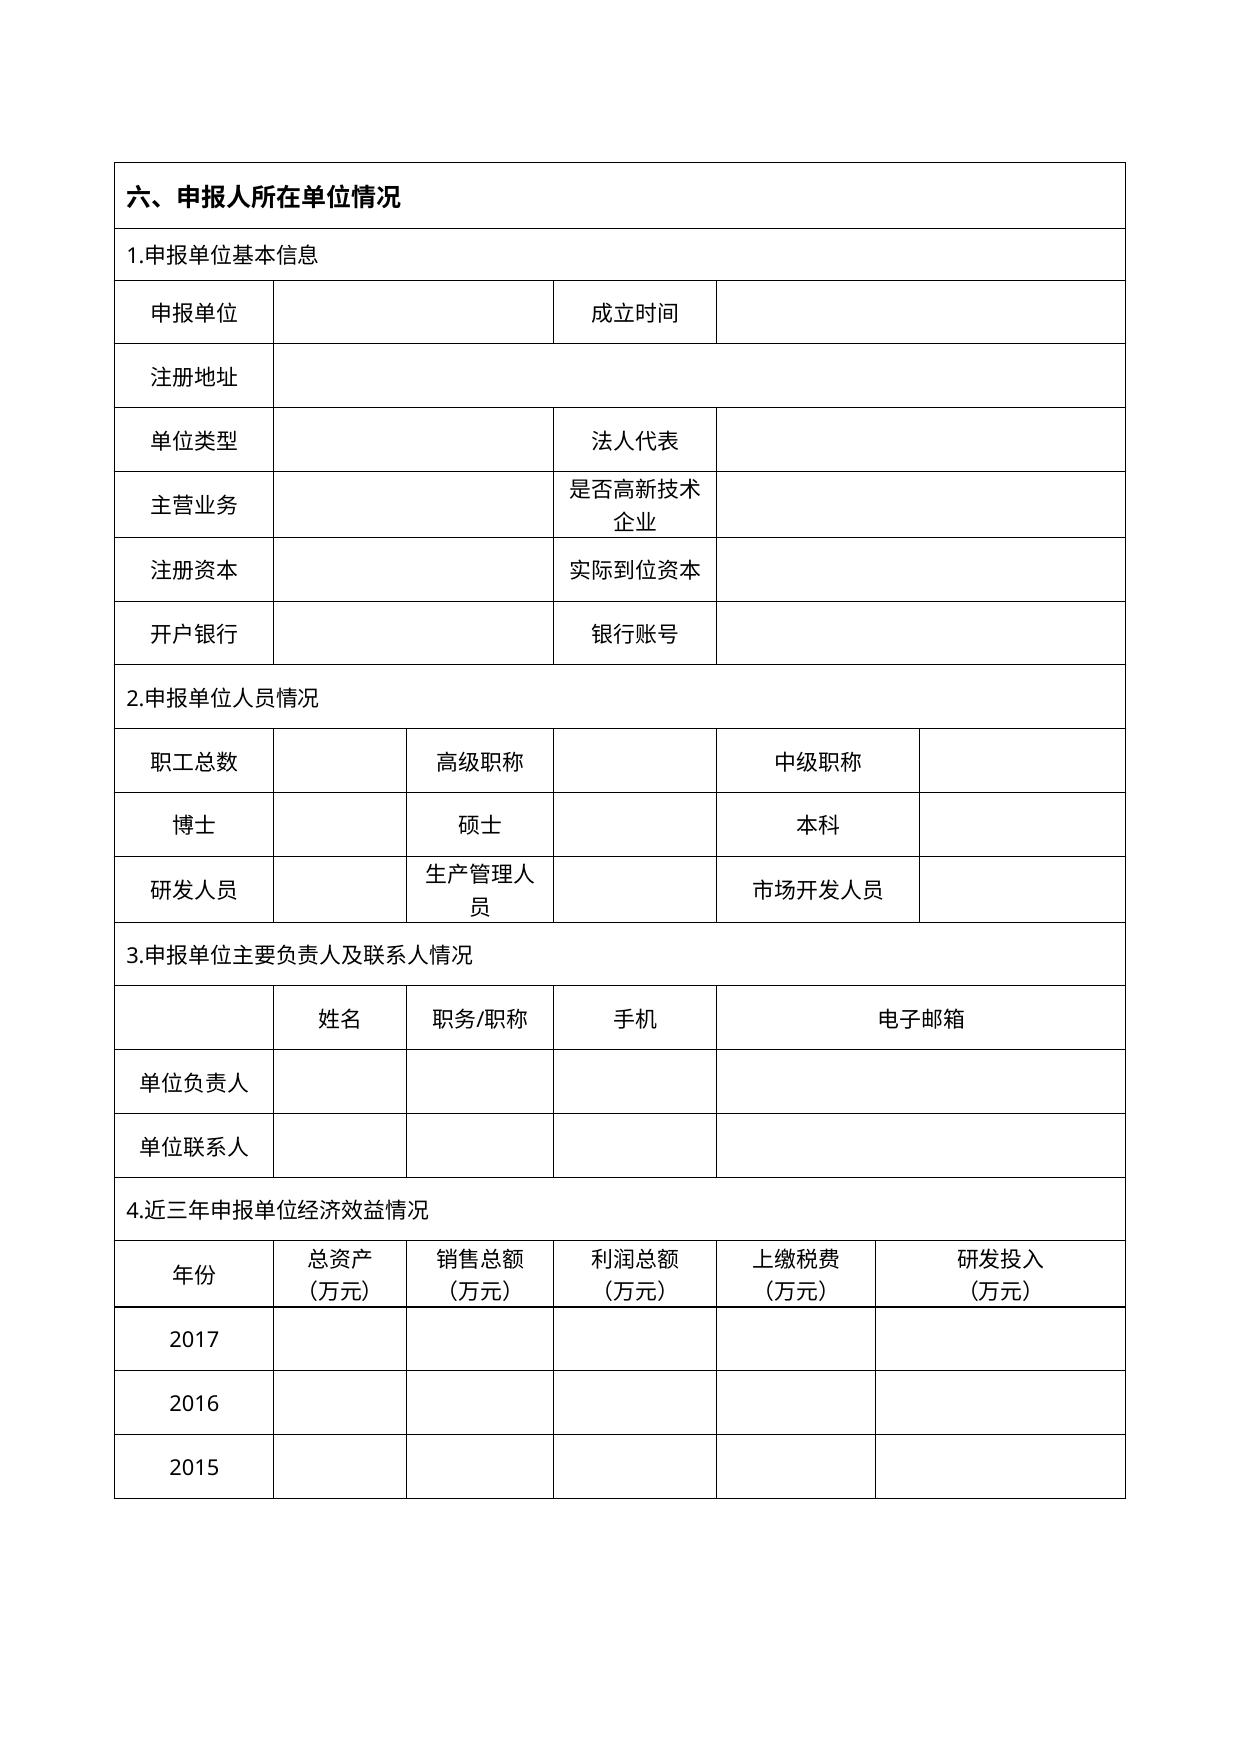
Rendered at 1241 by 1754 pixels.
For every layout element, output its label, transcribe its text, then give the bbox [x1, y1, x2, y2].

table_cell [717, 281, 1125, 343]
table_cell 单位联系人 [115, 1114, 273, 1177]
table_cell 实际到位资本 [554, 538, 716, 601]
table_cell [717, 1435, 875, 1498]
table_cell 银行账号 [554, 602, 716, 664]
table_cell 3.申报单位主要负责人及联系人情况 [115, 923, 1125, 985]
table_cell 单位类型 [115, 408, 273, 471]
table_cell [274, 793, 406, 856]
table_cell 研发投入 （万元） [876, 1241, 1125, 1306]
table_cell 利润总额 （万元） [554, 1241, 716, 1306]
table_cell [274, 408, 553, 471]
table_cell [274, 472, 553, 537]
table_cell 4.近三年申报单位经济效益情况 [115, 1178, 1125, 1240]
table_cell [554, 857, 716, 922]
table_cell [876, 1371, 1125, 1434]
table_cell [717, 602, 1125, 664]
table_cell 本科 [717, 793, 919, 856]
table_cell 法人代表 [554, 408, 716, 471]
table_cell 单位负责人 [115, 1050, 273, 1113]
table_cell 是否高新技术企业 [554, 472, 716, 537]
table_cell [407, 1435, 553, 1498]
table_cell [407, 1308, 553, 1370]
table_cell [407, 1371, 553, 1434]
table_cell 2017 [115, 1308, 273, 1370]
table_cell [274, 602, 553, 664]
table_cell [274, 1050, 406, 1113]
table_cell 注册地址 [115, 344, 273, 407]
table_cell 姓名 [274, 986, 406, 1049]
table_cell [920, 729, 1125, 792]
table_cell 2.申报单位人员情况 [115, 665, 1125, 728]
table_cell [920, 857, 1125, 922]
table_cell [274, 344, 1125, 407]
table_cell 上缴税费 （万元） [717, 1241, 875, 1306]
table_cell [554, 793, 716, 856]
table_cell [554, 1114, 716, 1177]
table_cell [115, 986, 273, 1049]
table_cell [274, 281, 553, 343]
table_cell [920, 793, 1125, 856]
table_cell 手机 [554, 986, 716, 1049]
table_cell [717, 1050, 1125, 1113]
table_header 六、申报人所在单位情况 [115, 163, 1125, 228]
table_cell [717, 472, 1125, 537]
table_cell [554, 1371, 716, 1434]
table_cell [274, 1371, 406, 1434]
table_cell [876, 1308, 1125, 1370]
table_cell 注册资本 [115, 538, 273, 601]
table_cell 电子邮箱 [717, 986, 1125, 1049]
table_cell [717, 538, 1125, 601]
table_cell 硕士 [407, 793, 553, 856]
table_cell [717, 408, 1125, 471]
table_cell 职工总数 [115, 729, 273, 792]
table_cell [717, 1371, 875, 1434]
table_cell 1.申报单位基本信息 [115, 229, 1125, 279]
table_cell [274, 857, 406, 922]
table_cell 2015 [115, 1435, 273, 1498]
table_cell [407, 1114, 553, 1177]
table_cell 生产管理人员 [407, 857, 553, 922]
table_cell [274, 1114, 406, 1177]
table_cell [717, 1114, 1125, 1177]
table_cell 年份 [115, 1241, 273, 1306]
table_cell 主营业务 [115, 472, 273, 537]
table_cell [274, 1308, 406, 1370]
table_cell [554, 1308, 716, 1370]
table_cell [554, 729, 716, 792]
table_cell [274, 538, 553, 601]
table_cell [876, 1435, 1125, 1498]
table_cell 研发人员 [115, 857, 273, 922]
table_cell 2016 [115, 1371, 273, 1434]
table_cell 销售总额 （万元） [407, 1241, 553, 1306]
table_cell [274, 729, 406, 792]
table_cell 成立时间 [554, 281, 716, 343]
table_cell 市场开发人员 [717, 857, 919, 922]
table_cell 博士 [115, 793, 273, 856]
table_cell [717, 1308, 875, 1370]
table_cell [554, 1435, 716, 1498]
table_cell 申报单位 [115, 281, 273, 343]
table_cell [274, 1435, 406, 1498]
table_cell 总资产 （万元） [274, 1241, 406, 1306]
table_cell [407, 1050, 553, 1113]
table_cell 职务/职称 [407, 986, 553, 1049]
table_cell 中级职称 [717, 729, 919, 792]
table_cell [554, 1050, 716, 1113]
table_cell 开户银行 [115, 602, 273, 664]
table_cell 高级职称 [407, 729, 553, 792]
